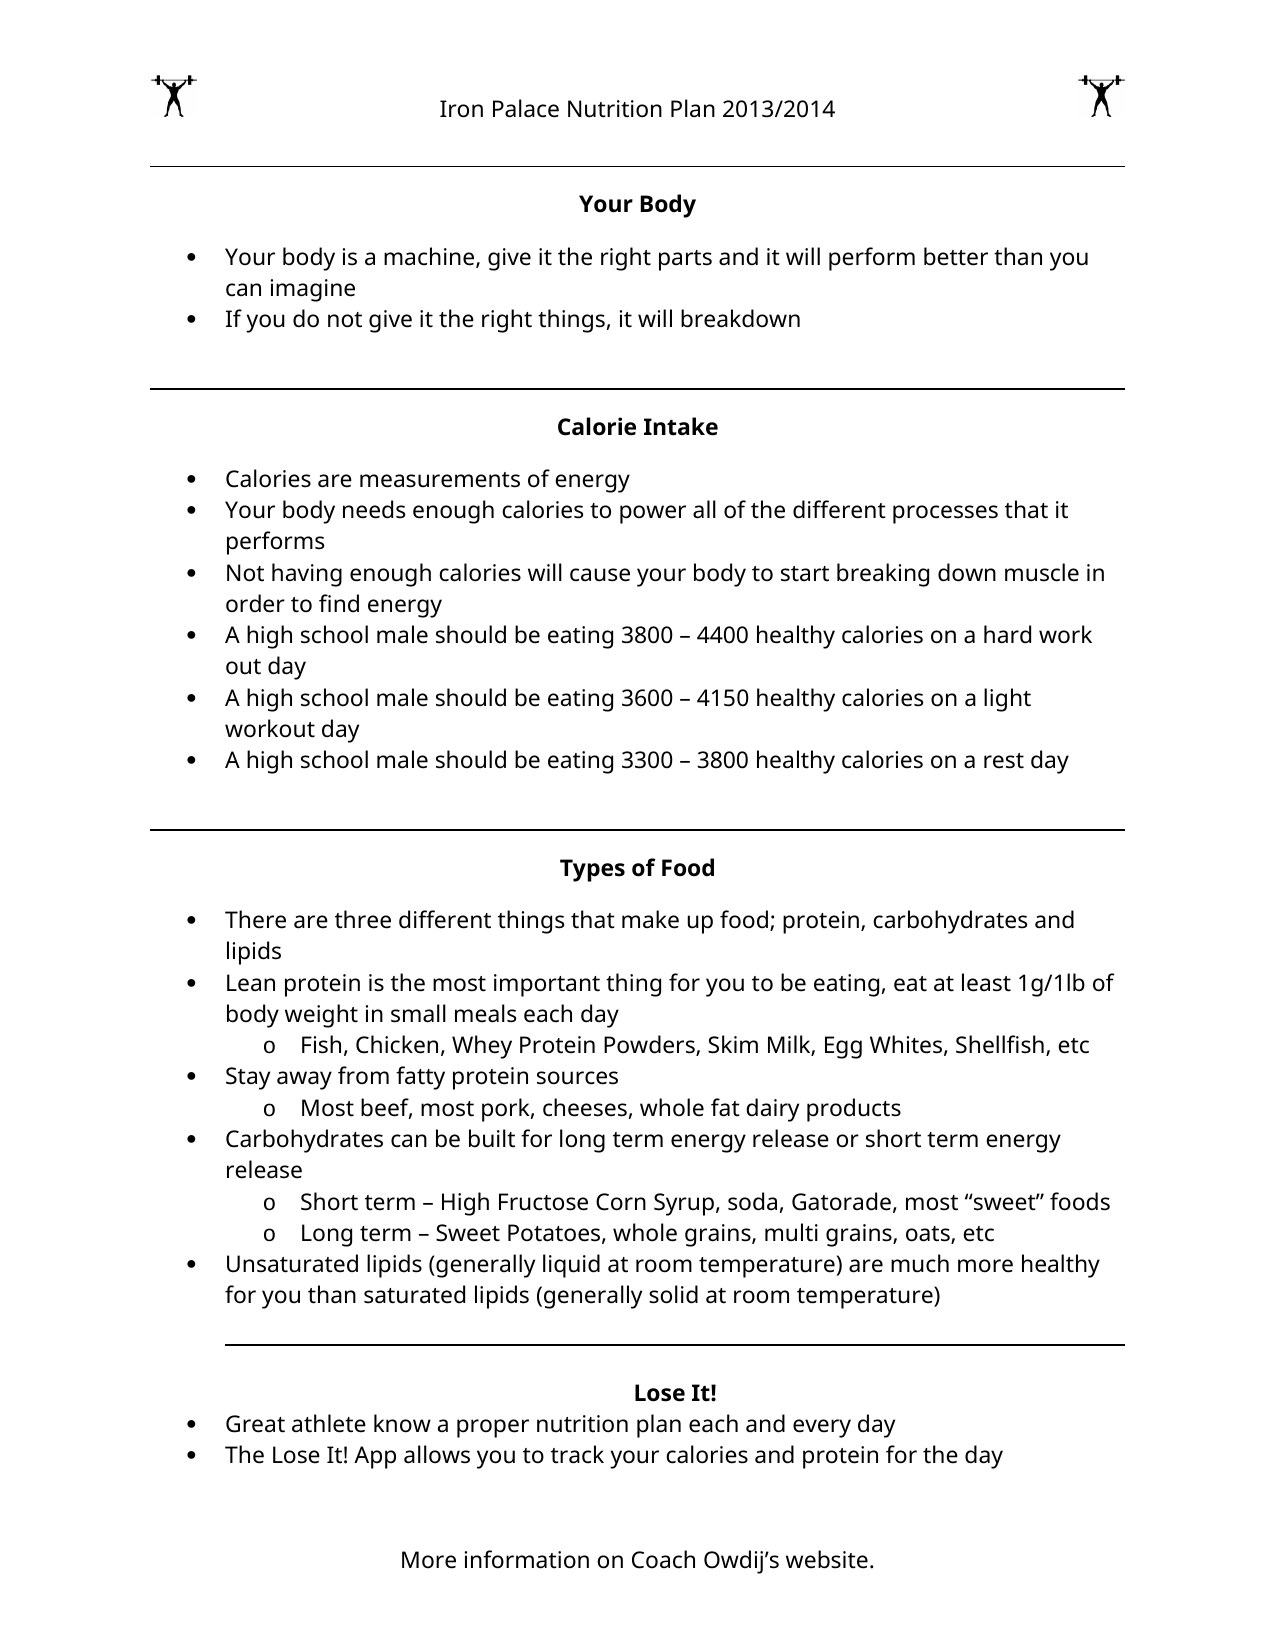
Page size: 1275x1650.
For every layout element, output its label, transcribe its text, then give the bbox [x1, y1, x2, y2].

list A high school male should be eating 3300 – 3800 healthy calories on a rest day [187, 744, 1125, 775]
list Your body is a machine, give it the right parts and it will perform better than you can imagine [187, 240, 1125, 303]
list Most beef, most pork, cheeses, whole fat dairy products [262, 1092, 1125, 1123]
list Short term – High Fructose Corn Syrup, soda, Gatorade, most “sweet” foods [262, 1185, 1125, 1217]
list A high school male should be eating 3800 – 4400 healthy calories on a hard work out day [187, 619, 1125, 682]
list Carbohydrates can be built for long term energy release or short term energy release [187, 1123, 1125, 1185]
list Great athlete know a proper nutrition plan each and every day [187, 1408, 1125, 1439]
list Calories are measurements of energy [187, 463, 1125, 494]
list Not having enough calories will cause your body to start breaking down muscle in order to find energy [187, 557, 1125, 619]
list Fish, Chicken, Whey Protein Powders, Skim Milk, Egg Whites, Shellfish, etc [262, 1029, 1125, 1060]
list Unsaturated lipids (generally liquid at room temperature) are much more healthy for you than saturated lipids (generally solid at room temperature) [187, 1248, 1125, 1311]
text Calorie Intake [150, 411, 1125, 442]
picture [1077, 75, 1125, 118]
list If you do not give it the right things, it will breakdown [187, 303, 1125, 334]
list A high school male should be eating 3600 – 4150 healthy calories on a light workout day [187, 682, 1125, 744]
text Types of Food [150, 852, 1125, 883]
list The Lose It! App allows you to track your calories and protein for the day [187, 1439, 1125, 1471]
list Stay away from fatty protein sources [187, 1060, 1125, 1092]
list There are three different things that make up food; protein, carbohydrates and lipids [187, 904, 1125, 966]
list Your body needs enough calories to power all of the different processes that it performs [187, 494, 1125, 557]
list Lean protein is the most important thing for you to be eating, eat at least 1g/1lb of body weight in small meals each day [187, 966, 1125, 1029]
list Lose It! [225, 1377, 1125, 1408]
picture [150, 75, 198, 118]
list Long term – Sweet Potatoes, whole grains, multi grains, oats, etc [262, 1217, 1125, 1248]
text Your Body [150, 188, 1125, 219]
